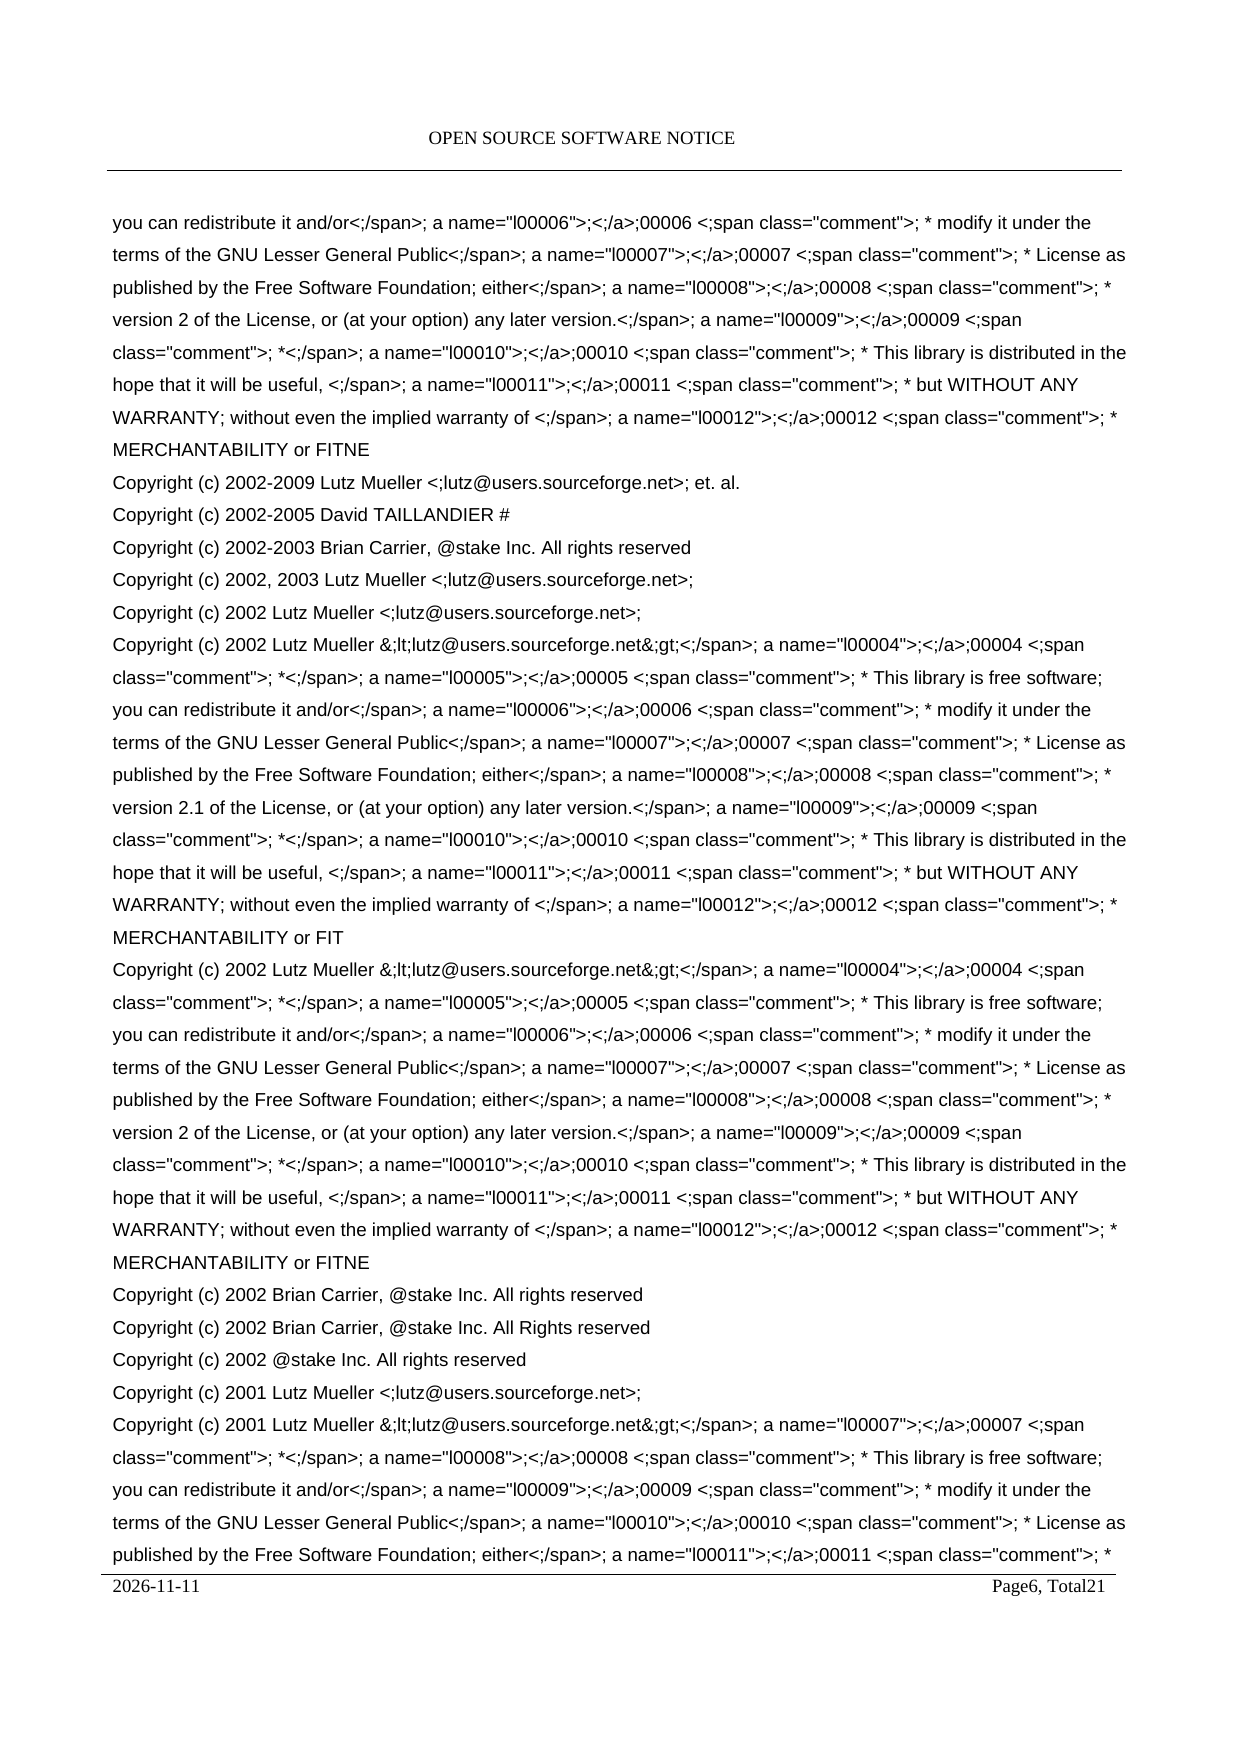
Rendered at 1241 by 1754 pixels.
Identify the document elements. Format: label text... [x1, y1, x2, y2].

text Copyright (c) 2002-2005 David TAILLANDIER # [112, 499, 1128, 531]
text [112, 206, 1128, 466]
text Copyright (c) 2002 Brian Carrier, @stake Inc. All rights reserved [112, 1279, 1128, 1311]
text Copyright (c) 2001 Lutz Mueller <;lutz@users.sourceforge.net>; [112, 1376, 1128, 1409]
text Copyright (c) 2002 Brian Carrier, @stake Inc. All Rights reserved [112, 1311, 1128, 1344]
text Copyright (c) 2002-2003 Brian Carrier, @stake Inc. All rights reserved [112, 531, 1128, 564]
text Copyright (c) 2002 @stake Inc. All rights reserved [112, 1344, 1128, 1376]
text Copyright (c) 2002 Lutz Mueller &;lt;lutz@users.sourceforge.net&;gt;<;/span>; a name="l00004">;<;/a>;00004 <;span class="comment">; *<;/span>; a name="l00005">;<;/a>;00005 <;span class="comment">; * This library is free software; you can redistribute it and/or<;/span>; a name="l00006">;<;/a>;00006 <;span class="comment">; * modify it under the terms of the GNU Lesser General Public<;/span>; a name="l00007">;<;/a>;00007 <;span class="comment">; * License as published by the Free Software Foundation; either<;/span>; a name="l00008">;<;/a>;00008 <;span class="comment">; * version 2 of the License, or (at your option) any later version.<;/span>; a name="l00009">;<;/a>;00009 <;span class="comment">; *<;/span>; a name="l00010">;<;/a>;00010 <;span class="comment">; * This library is distributed in the hope that it will be useful, <;/span>; a name="l00011">;<;/a>;00011 <;span class="comment">; * but WITHOUT ANY WARRANTY; without even the implied warranty of <;/span>; a name="l00012">;<;/a>;00012 <;span class="comment">; * MERCHANTABILITY or FITNE [112, 954, 1128, 1279]
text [112, 1409, 1128, 1571]
text Copyright (c) 2002 Lutz Mueller &;lt;lutz@users.sourceforge.net&;gt;<;/span>; a name="l00004">;<;/a>;00004 <;span class="comment">; *<;/span>; a name="l00005">;<;/a>;00005 <;span class="comment">; * This library is free software; you can redistribute it and/or<;/span>; a name="l00006">;<;/a>;00006 <;span class="comment">; * modify it under the terms of the GNU Lesser General Public<;/span>; a name="l00007">;<;/a>;00007 <;span class="comment">; * License as published by the Free Software Foundation; either<;/span>; a name="l00008">;<;/a>;00008 <;span class="comment">; * version 2.1 of the License, or (at your option) any later version.<;/span>; a name="l00009">;<;/a>;00009 <;span class="comment">; *<;/span>; a name="l00010">;<;/a>;00010 <;span class="comment">; * This library is distributed in the hope that it will be useful, <;/span>; a name="l00011">;<;/a>;00011 <;span class="comment">; * but WITHOUT ANY WARRANTY; without even the implied warranty of <;/span>; a name="l00012">;<;/a>;00012 <;span class="comment">; * MERCHANTABILITY or FIT [112, 629, 1128, 954]
text Copyright (c) 2002, 2003 Lutz Mueller <;lutz@users.sourceforge.net>; [112, 564, 1128, 596]
text Copyright (c) 2002 Lutz Mueller <;lutz@users.sourceforge.net>; [112, 596, 1128, 629]
text Copyright (c) 2002-2009 Lutz Mueller <;lutz@users.sourceforge.net>; et. al. [112, 466, 1128, 499]
